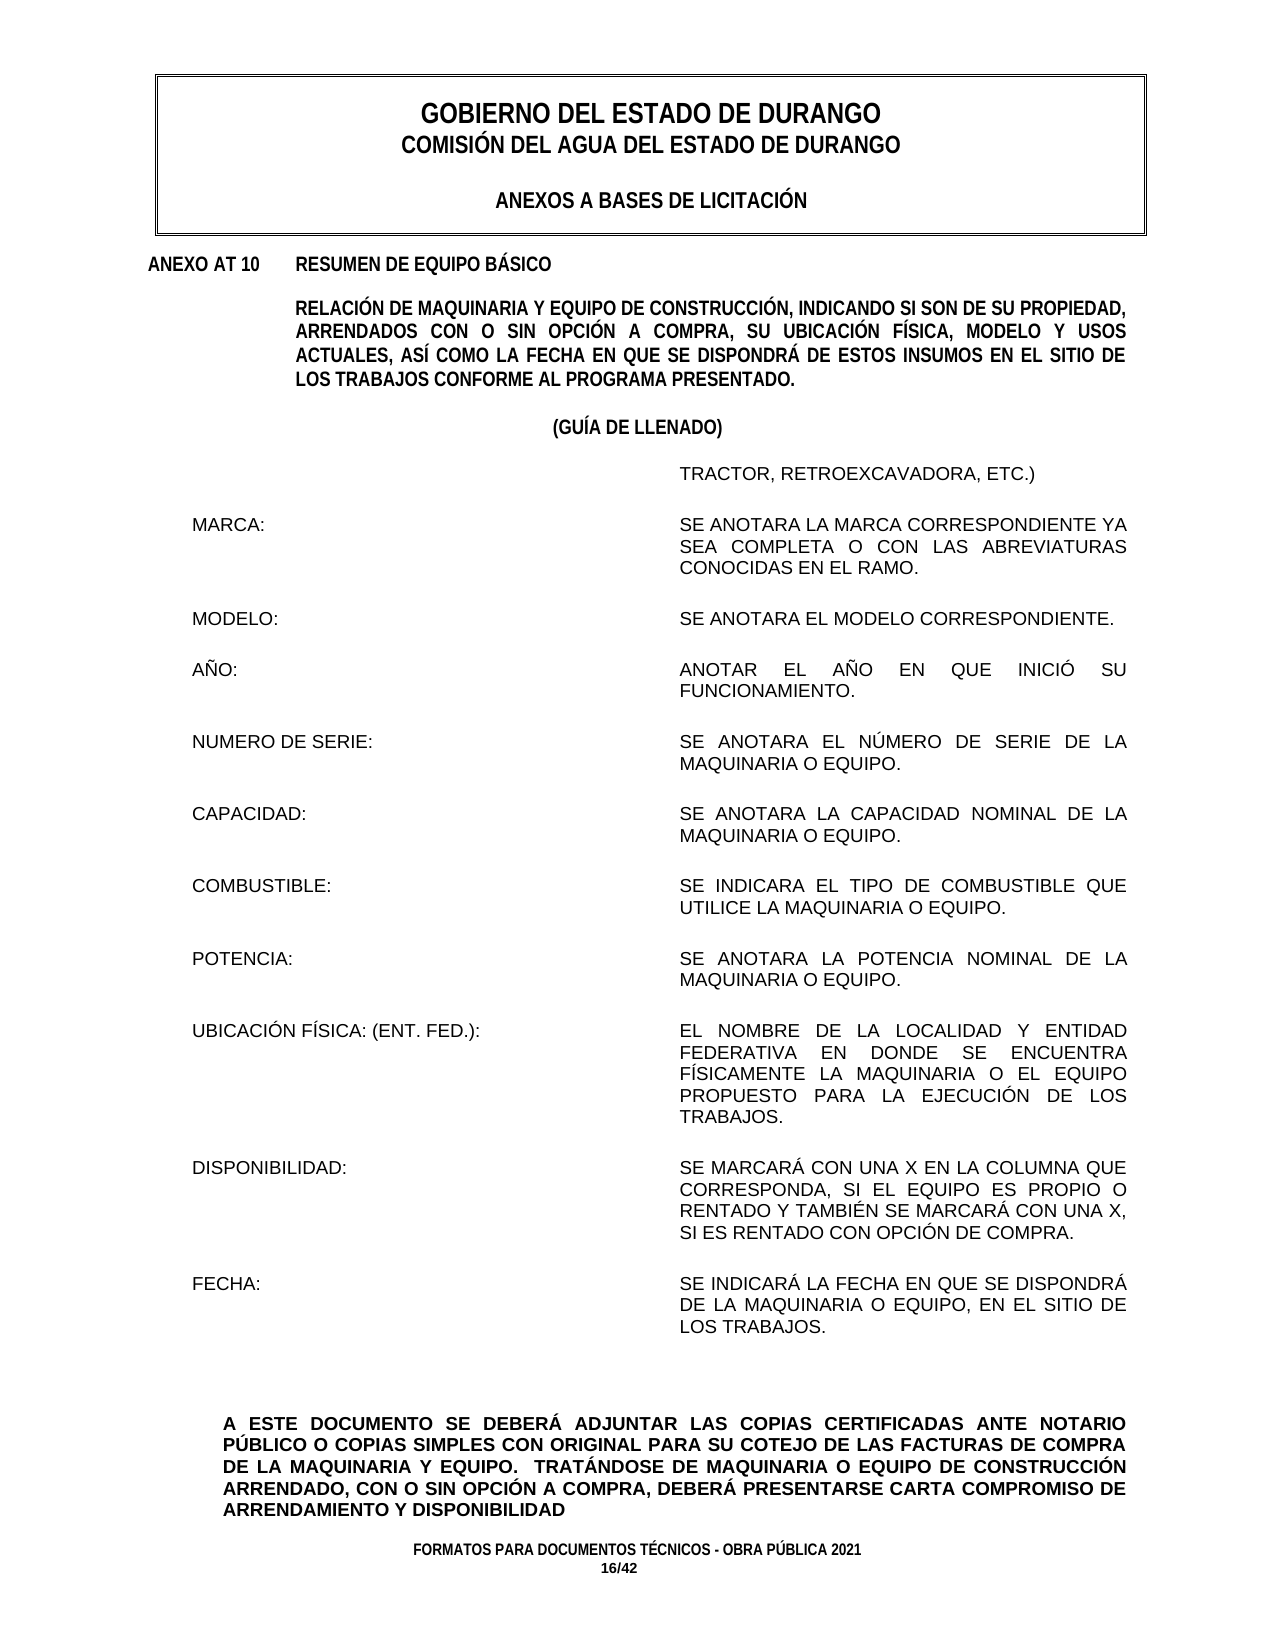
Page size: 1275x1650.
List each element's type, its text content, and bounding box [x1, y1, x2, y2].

text CAPACIDAD: SE ANOTARA LA CAPACIDAD NOMINAL DE LA MAQUINARIA O EQUIPO. [192, 803, 1127, 846]
text A ESTE DOCUMENTO SE DEBERÁ ADJUNTAR LAS COPIAS CERTIFICADAS ANTE NOTARIO PÚBLICO O COPIAS SIMPLES CON ORIGINAL PARA SU COTEJO DE LAS FACTURAS DE COMPRA DE LA MAQUINARIA Y EQUIPO. TRATÁNDOSE DE MAQUINARIA O EQUIPO DE CONSTRUCCIÓN ARRENDADO, CON O SIN OPCIÓN A COMPRA, DEBERÁ PRESENTARSE CARTA COMPROMISO DE ARRENDAMIENTO Y DISPONIBILIDAD [223, 1413, 1127, 1521]
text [192, 463, 1127, 485]
text COMBUSTIBLE: SE INDICARA EL TIPO DE COMBUSTIBLE QUE UTILICE LA MAQUINARIA O EQUIPO. [192, 875, 1127, 918]
text POTENCIA: SE ANOTARA LA POTENCIA NOMINAL DE LA MAQUINARIA O EQUIPO. [192, 948, 1127, 991]
text MODELO: SE ANOTARA EL MODELO CORRESPONDIENTE. [192, 608, 1127, 629]
text MARCA: SE ANOTARA LA MARCA CORRESPONDIENTE YA SEA COMPLETA O CON LAS ABREVIATURAS CONOCIDAS EN EL RAMO. [192, 514, 1127, 578]
text AÑO: ANOTAR EL AÑO EN QUE INICIÓ SU FUNCIONAMIENTO. [192, 658, 1127, 702]
text FECHA: SE INDICARÁ LA FECHA EN QUE SE DISPONDRÁ DE LA MAQUINARIA O EQUIPO, EN EL SITIO DE LOS TRABAJOS. [192, 1272, 1127, 1337]
text UBICACIÓN FÍSICA: (ENT. FED.): EL NOMBRE DE LA LOCALIDAD Y ENTIDAD FEDERATIVA EN DONDE SE ENCUENTRA FÍSICAMENTE LA MAQUINARIA O EL EQUIPO PROPUESTO PARA LA EJECUCIÓN DE LOS TRABAJOS. [192, 1020, 1127, 1128]
text DISPONIBILIDAD: SE MARCARÁ CON UNA X EN LA COLUMNA QUE CORRESPONDA, SI EL EQUIPO ES PROPIO O RENTADO Y TAMBIÉN SE MARCARÁ CON UNA X, SI ES RENTADO CON OPCIÓN DE COMPRA. [192, 1157, 1127, 1243]
text NUMERO DE SERIE: SE ANOTARA EL NÚMERO DE SERIE DE LA MAQUINARIA O EQUIPO. [192, 731, 1127, 774]
